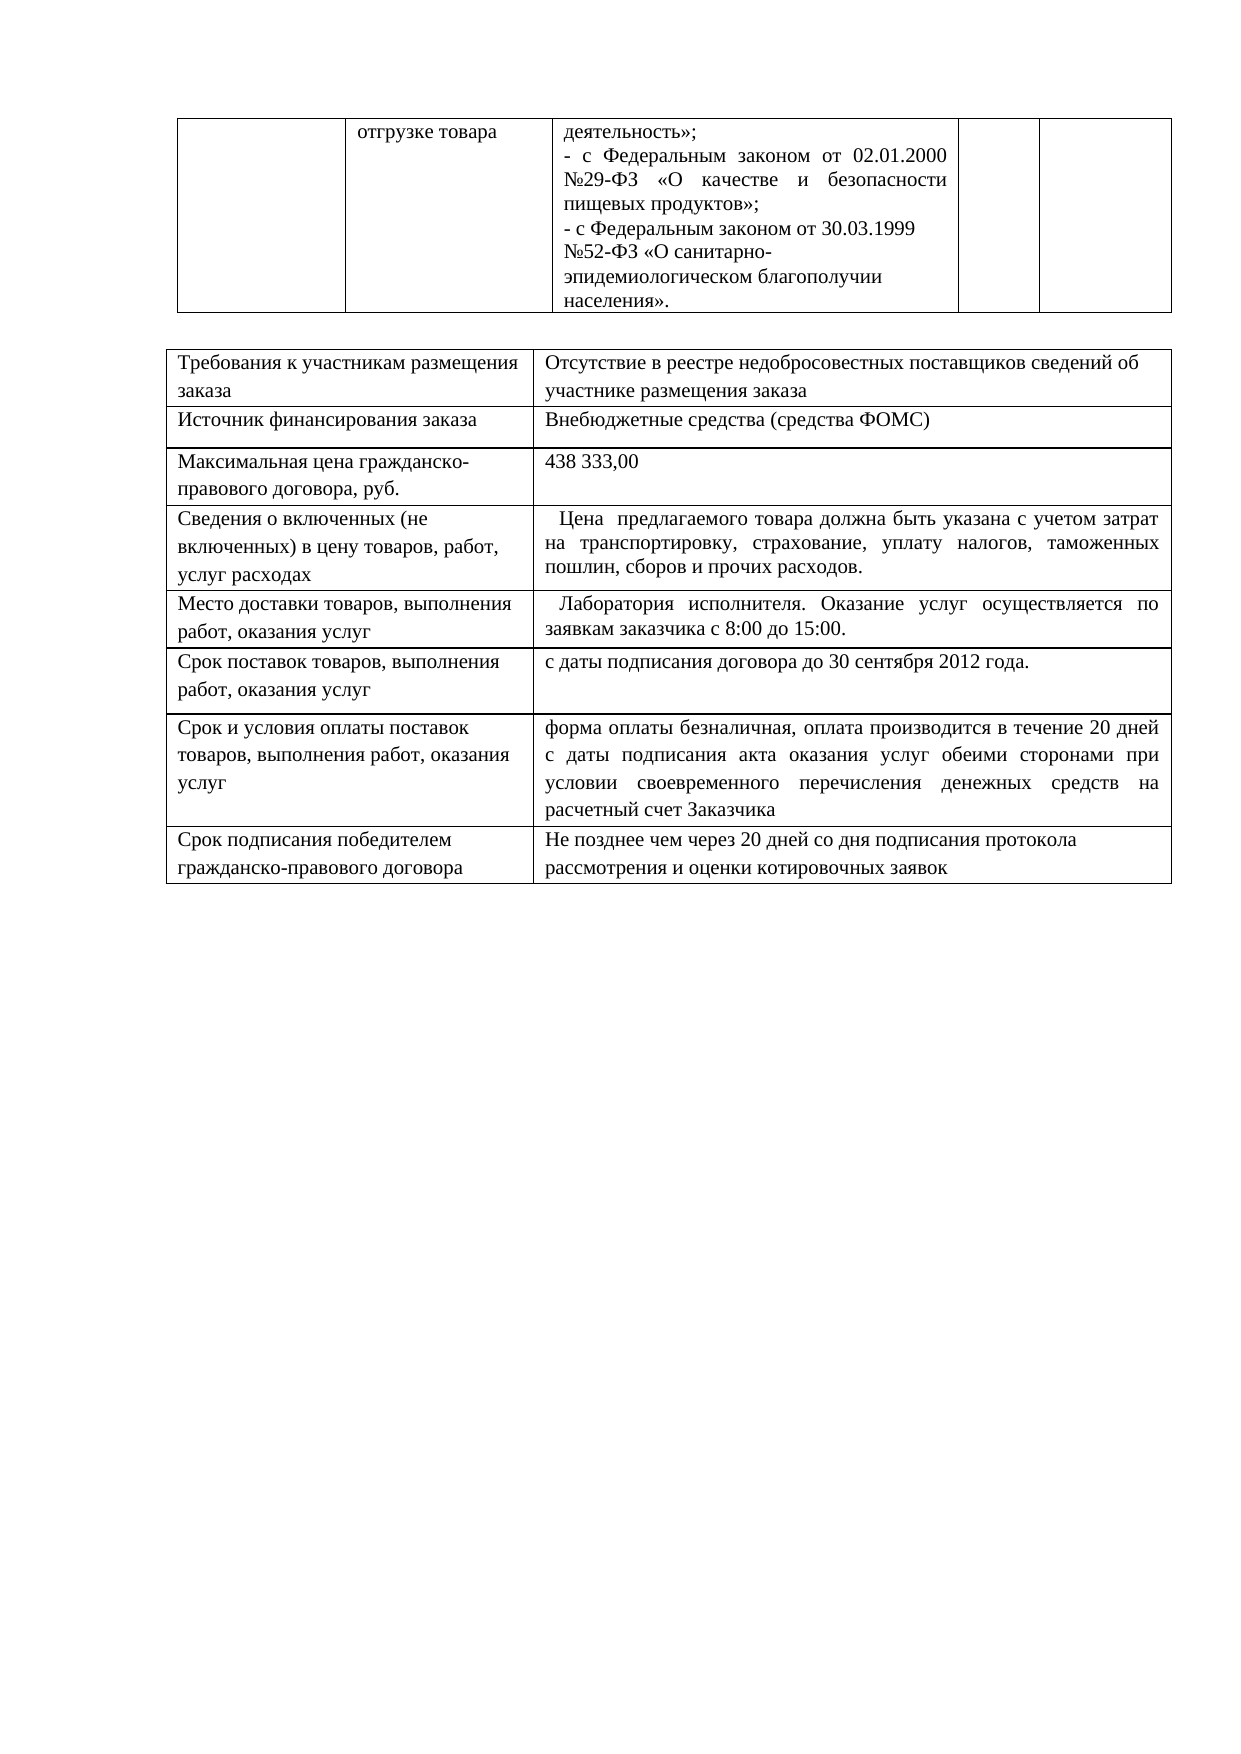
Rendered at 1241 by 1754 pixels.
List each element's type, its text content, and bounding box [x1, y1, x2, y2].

table_cell 438 333,00 [534, 449, 1171, 505]
table_cell Сведения о включенных (не включенных) в цену товаров, работ, услуг расходах [167, 506, 533, 590]
table_cell Лаборатория исполнителя. Оказание услуг осуществляется по заявкам заказчика с 8:00 до 15:00. [534, 591, 1171, 647]
table_cell Источник финансирования заказа [167, 407, 533, 447]
table_cell Внебюджетные средства (средства ФОМС) [534, 407, 1171, 447]
table_header Требования к участникам размещения заказа [167, 350, 533, 406]
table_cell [346, 119, 552, 312]
table_cell Срок подписания победителем гражданско-правового договора [167, 827, 533, 883]
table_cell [553, 119, 958, 312]
table_cell Максимальная цена гражданско-правового договора, руб. [167, 449, 533, 505]
table_cell Цена предлагаемого товара должна быть указана с учетом затрат на транспортировку, страхование, уплату налогов, таможенных пошлин, сборов и прочих расходов. [534, 506, 1171, 590]
table_cell Срок поставок товаров, выполнения работ, оказания услуг [167, 649, 533, 713]
table_cell с даты подписания договора до 30 сентября 2012 года. [534, 649, 1171, 713]
table_cell форма оплаты безналичная, оплата производится в течение 20 дней с даты подписания акта оказания услуг обеими сторонами при условии своевременного перечисления денежных средств на расчетный счет Заказчика [534, 715, 1171, 826]
table_header Отсутствие в реестре недобросовестных поставщиков сведений об участнике размещения заказа [534, 350, 1171, 406]
table_cell Не позднее чем через 20 дней со дня подписания протокола рассмотрения и оценки котировочных заявок [534, 827, 1171, 883]
table_cell Срок и условия оплаты поставок товаров, выполнения работ, оказания услуг [167, 715, 533, 826]
table_cell Место доставки товаров, выполнения работ, оказания услуг [167, 591, 533, 647]
